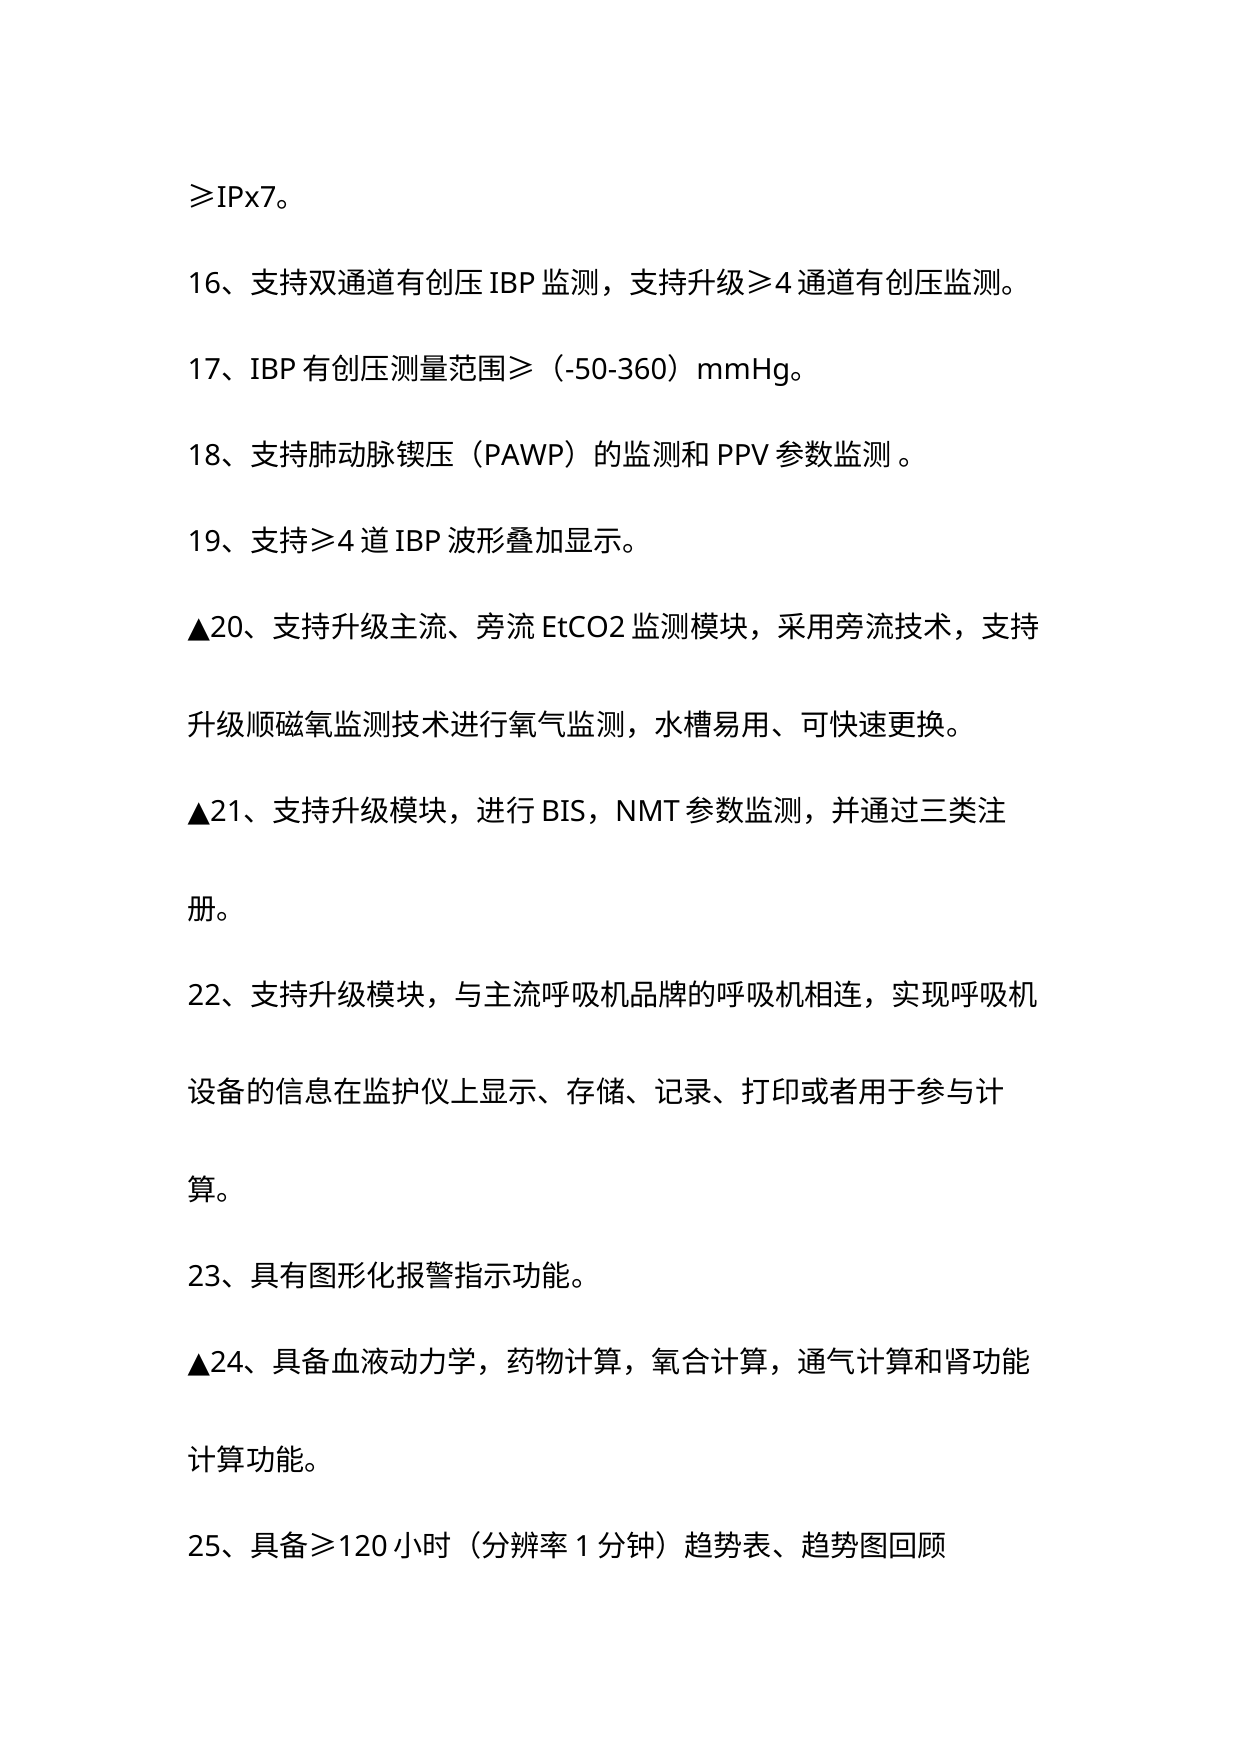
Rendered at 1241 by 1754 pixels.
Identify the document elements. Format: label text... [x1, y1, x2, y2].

list 22、支持升级模块，与主流呼吸机品牌的呼吸机相连，实现呼吸机设备的信息在监护仪上显示、存储、记录、打印或者用于参与计算。 [187, 960, 1053, 1220]
list 23、具有图形化报警指示功能。 [187, 1241, 1053, 1306]
list 19、支持≥4道IBP波形叠加显示。 [187, 507, 1053, 572]
list ▲21、支持升级模块，进行BIS，NMT参数监测，并通过三类注册。 [187, 776, 1053, 939]
list 16、支持双通道有创压IBP监测，支持升级≥4通道有创压监测。 [187, 248, 1053, 313]
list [187, 162, 1053, 227]
list 17、IBP有创压测量范围≥（-50-360）mmHg。 [187, 334, 1053, 399]
list 25、具备≥120小时（分辨率1分钟）趋势表、趋势图回顾 [187, 1511, 1053, 1576]
list ▲20、支持升级主流、旁流EtCO2监测模块，采用旁流技术，支持升级顺磁氧监测技术进行氧气监测，水槽易用、可快速更换。 [187, 593, 1053, 755]
list ▲24、具备血液动力学，药物计算，氧合计算，通气计算和肾功能计算功能。 [187, 1327, 1053, 1490]
list 18、支持肺动脉锲压（PAWP）的监测和PPV参数监测 。 [187, 420, 1053, 485]
